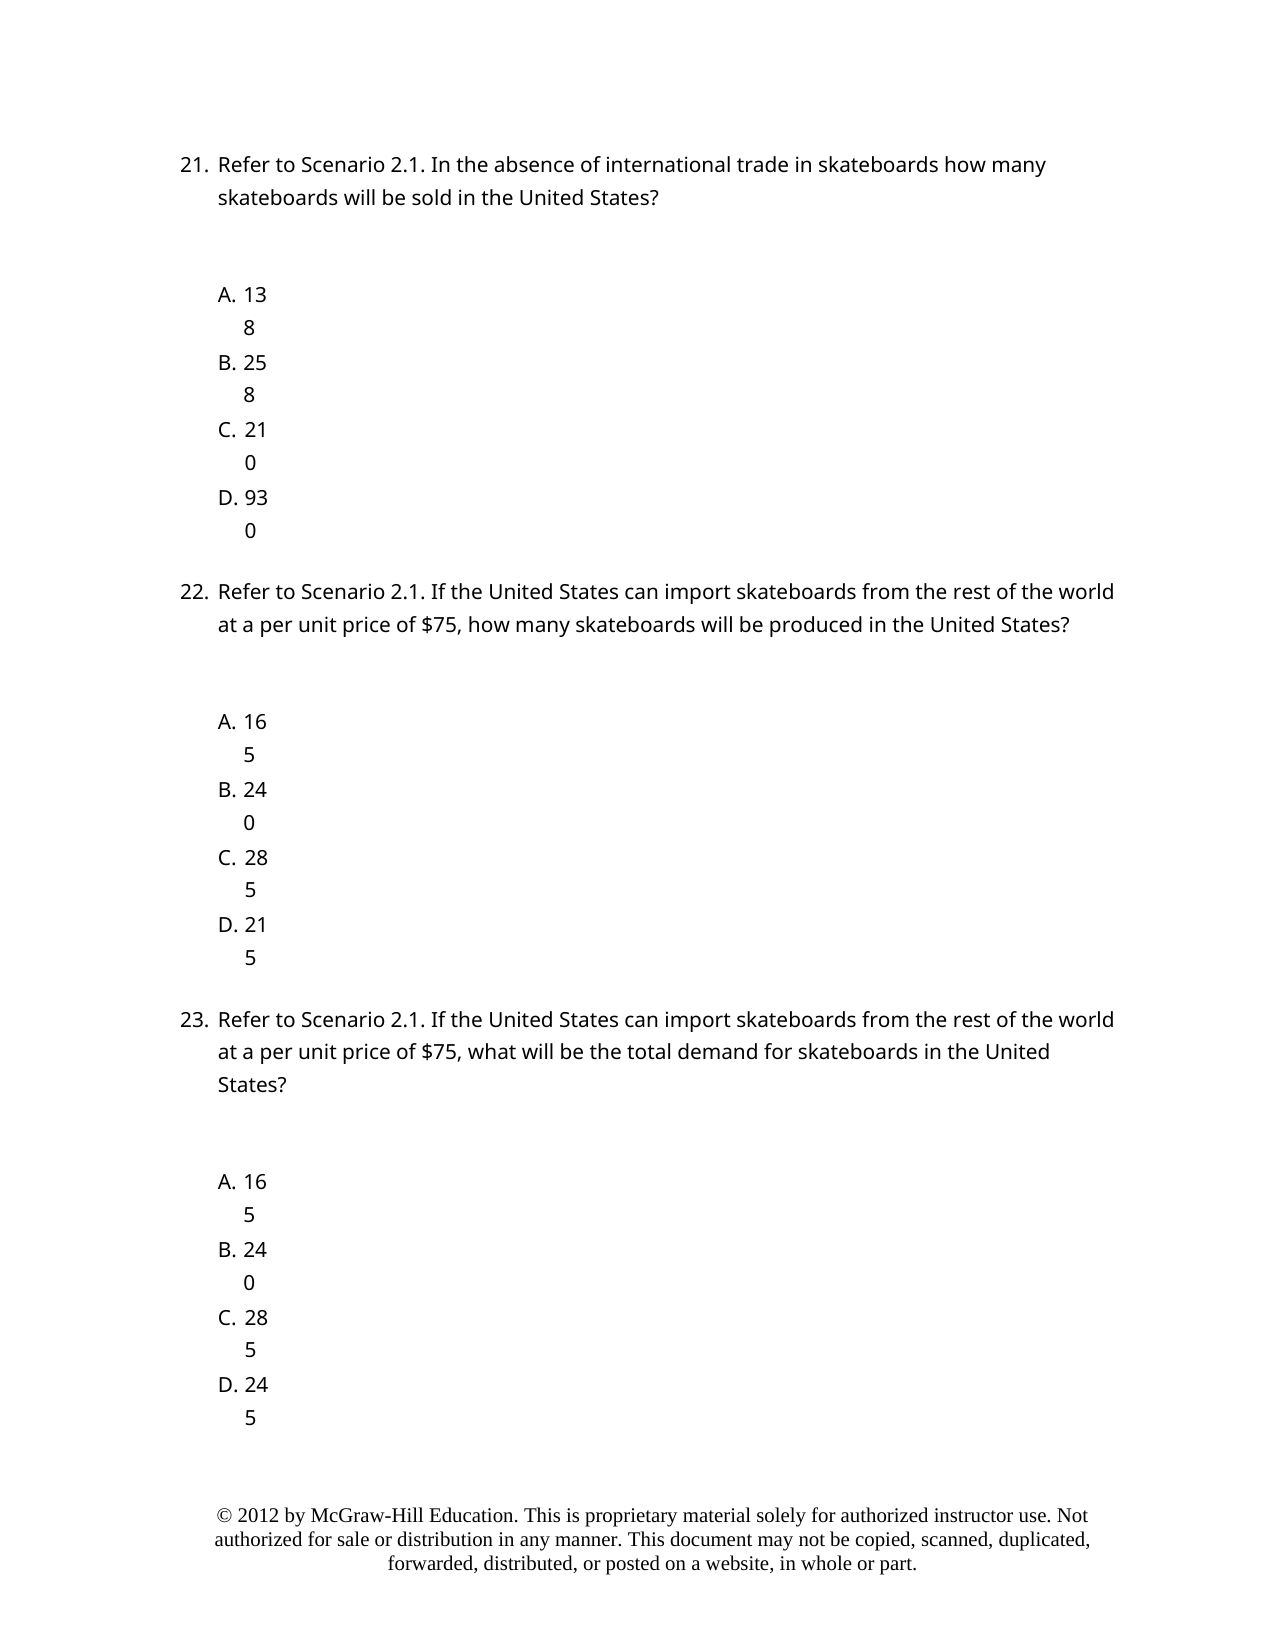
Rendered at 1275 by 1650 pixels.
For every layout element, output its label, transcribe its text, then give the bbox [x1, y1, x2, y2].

table_header Refer to Scenario 2.1. In the absence of international trade in skateboards how many skateboards will be sold in the United States? [218, 150, 1125, 548]
table_header 22. [180, 578, 218, 976]
table_header Refer to Scenario 2.1. If the United States can import skateboards from the rest of the world at a per unit price of $75, what will be the total demand for skateboards in the United States? [218, 1005, 1125, 1436]
table_header 23. [180, 1005, 218, 1436]
table_header 21. [180, 150, 218, 548]
table_header Refer to Scenario 2.1. If the United States can import skateboards from the rest of the world at a per unit price of $75, how many skateboards will be produced in the United States? [218, 578, 1125, 976]
